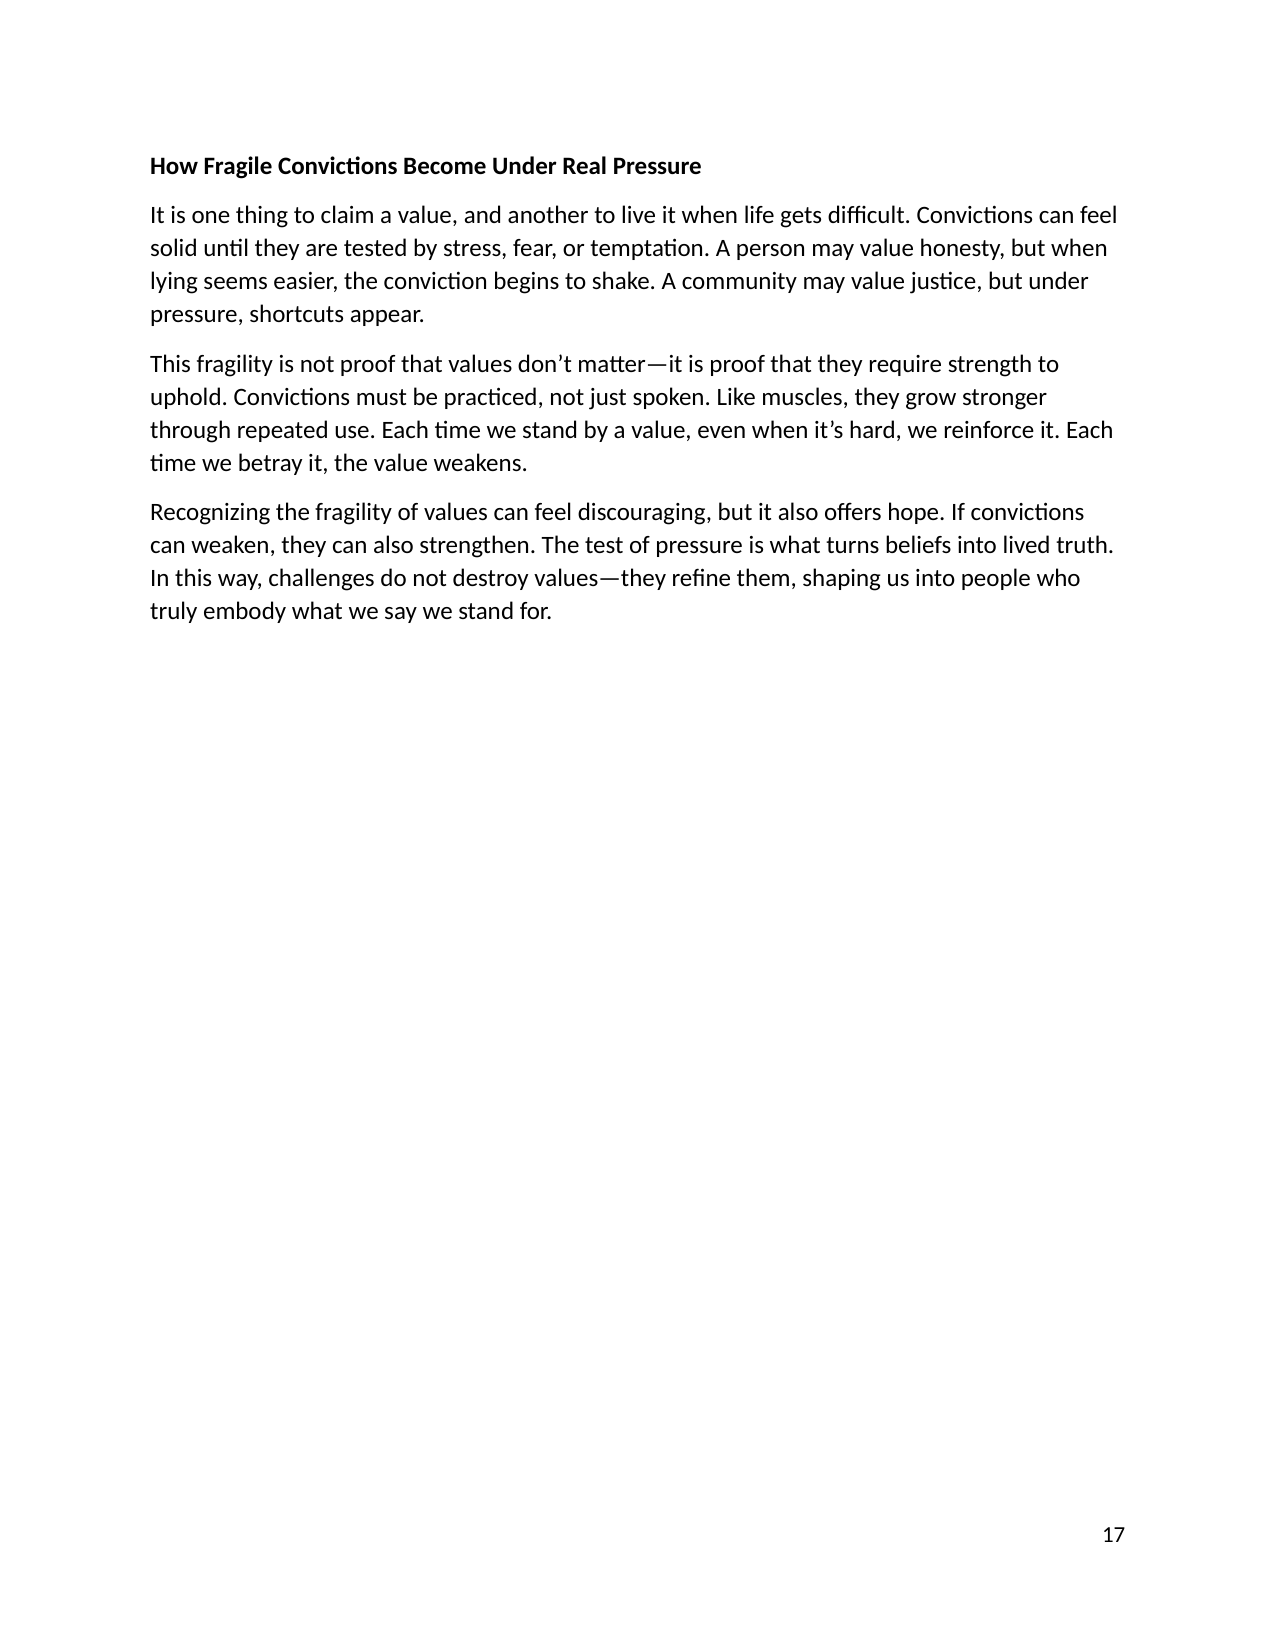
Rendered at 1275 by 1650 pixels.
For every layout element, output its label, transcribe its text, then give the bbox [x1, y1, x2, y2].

text This fragility is not proof that values don’t matter—it is proof that they require strength to uphold. Convictions must be practiced, not just spoken. Like muscles, they grow stronger through repeated use. Each time we stand by a value, even when it’s hard, we reinforce it. Each time we betray it, the value weakens. [150, 348, 1125, 477]
text Recognizing the fragility of values can feel discouraging, but it also offers hope. If convictions can weaken, they can also strengthen. The test of pressure is what turns beliefs into lived truth. In this way, challenges do not destroy values—they refine them, shaping us into people who truly embody what we say we stand for. [150, 496, 1125, 626]
text How Fragile Convictions Become Under Real Pressure [150, 150, 1125, 181]
text It is one thing to claim a value, and another to live it when life gets difficult. Convictions can feel solid until they are tested by stress, fear, or temptation. A person may value honesty, but when lying seems easier, the conviction begins to shake. A community may value justice, but under pressure, shortcuts appear. [150, 199, 1125, 329]
